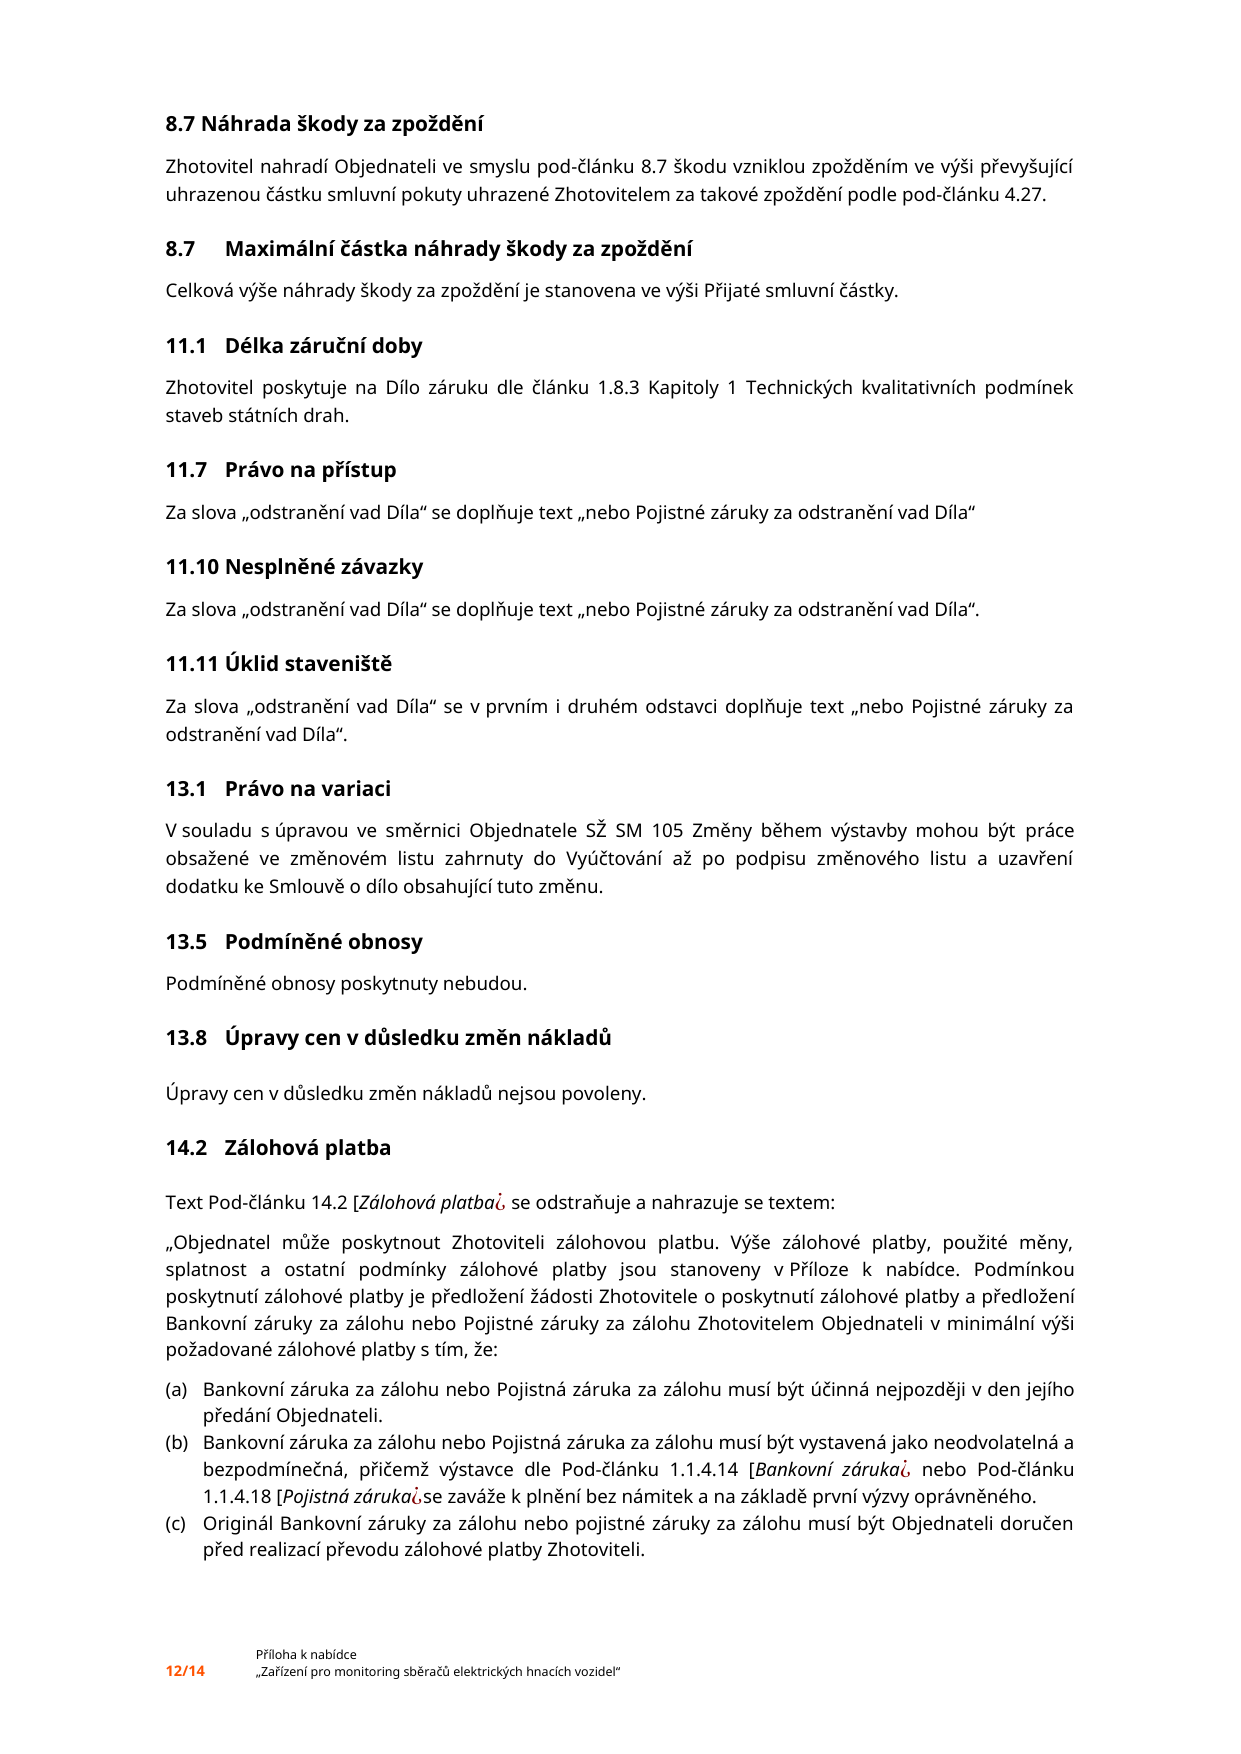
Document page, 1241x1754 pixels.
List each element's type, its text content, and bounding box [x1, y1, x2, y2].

text Zhotovitel nahradí Objednateli ve smyslu pod-článku 8.7 škodu vzniklou zpožděním ve výši převyšující uhrazenou částku smluvní pokuty uhrazené Zhotovitelem za takové zpoždění podle pod-článku 4.27. [165, 153, 1075, 207]
text (c) Originál Bankovní záruky za zálohu nebo pojistné záruky za zálohu musí být Objednateli doručen před realizací převodu zálohové platby Zhotoviteli. [165, 1510, 1075, 1562]
text (a) Bankovní záruka za zálohu nebo Pojistná záruka za zálohu musí být účinná nejpozději v den jejího předání Objednateli. [165, 1376, 1075, 1428]
text Úpravy cen v důsledku změn nákladů nejsou povoleny. [165, 1080, 1075, 1105]
text (b) Bankovní záruka za zálohu nebo Pojistná záruka za zálohu musí být vystavená jako neodvolatelná a bezpodmínečná, přičemž výstavce dle Pod-článku 1.1.4.14 [Bankovní záruka nebo Pod-článku 1.1.4.18 [Pojistná zárukase zaváže k plnění bez námitek a na základě první výzvy oprávněného. [165, 1429, 1075, 1508]
text Za slova „odstranění vad Díla“ se doplňuje text „nebo Pojistné záruky za odstranění vad Díla“ [165, 499, 1075, 525]
text 11.1 Délka záruční doby [165, 331, 1075, 359]
text 8.7 Maximální částka náhrady škody za zpoždění [165, 234, 1075, 262]
text 11.10 Nesplněné závazky [165, 552, 1075, 581]
text 13.8 Úpravy cen v důsledku změn nákladů [165, 1023, 1075, 1052]
text Podmíněné obnosy poskytnuty nebudou. [165, 971, 1075, 996]
text Za slova „odstranění vad Díla“ se v prvním i druhém odstavci doplňuje text „nebo Pojistné záruky za odstranění vad Díla“. [165, 693, 1075, 746]
text „Objednatel může poskytnout Zhotoviteli zálohovou platbu. Výše zálohové platby, použité měny, splatnost a ostatní podmínky zálohové platby jsou stanoveny v Příloze k nabídce. Podmínkou poskytnutí zálohové platby je předložení žádosti Zhotovitele o poskytnutí zálohové platby a předložení Bankovní záruky za zálohu nebo Pojistné záruky za zálohu Zhotovitelem Objednateli v minimální výši požadované zálohové platby s tím, že: [165, 1229, 1075, 1362]
text 11.11 Úklid staveniště [165, 649, 1075, 678]
text 13.1 Právo na variaci [165, 774, 1075, 802]
text 13.5 Podmíněné obnosy [165, 927, 1075, 955]
text Zhotovitel poskytuje na Dílo záruku dle článku 1.8.3 Kapitoly 1 Technických kvalitativních podmínek staveb státních drah. [165, 374, 1075, 428]
text Celková výše náhrady škody za zpoždění je stanovena ve výši Přijaté smluvní částky. [165, 278, 1075, 303]
text Text Pod-článku 14.2 [Zálohová platba se odstraňuje a nahrazuje se textem: [165, 1189, 1075, 1214]
text 14.2 Zálohová platba [165, 1133, 1075, 1161]
text V souladu s úpravou ve směrnici Objednatele SŽ SM 105 Změny během výstavby mohou být práce obsažené ve změnovém listu zahrnuty do Vyúčtování až po podpisu změnového listu a uzavření dodatku ke Smlouvě o dílo obsahující tuto změnu. [165, 818, 1075, 899]
text Za slova „odstranění vad Díla“ se doplňuje text „nebo Pojistné záruky za odstranění vad Díla“. [165, 596, 1075, 622]
text 11.7 Právo na přístup [165, 456, 1075, 484]
text 8.7 Náhrada škody za zpoždění [165, 109, 1075, 138]
